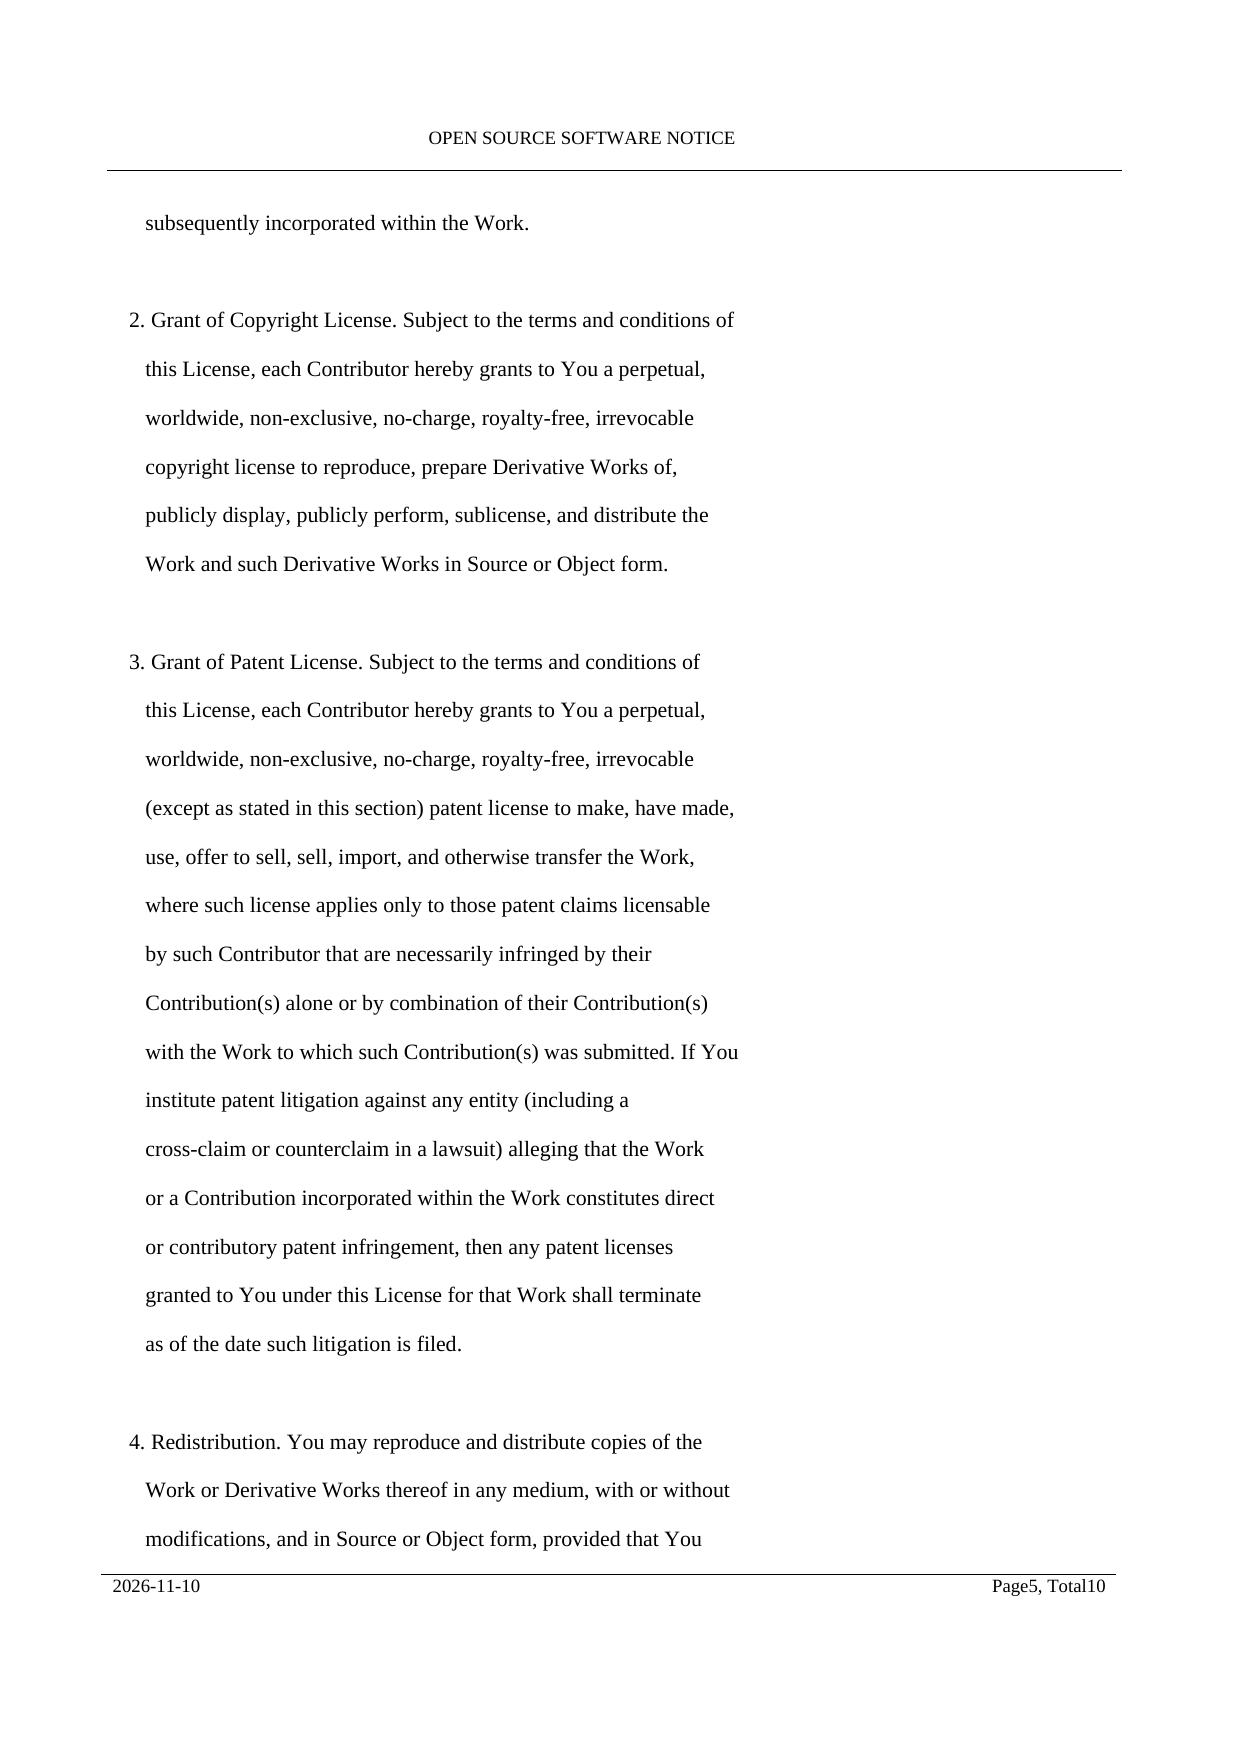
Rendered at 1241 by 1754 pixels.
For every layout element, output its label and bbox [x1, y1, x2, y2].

text [112, 206, 1128, 1555]
